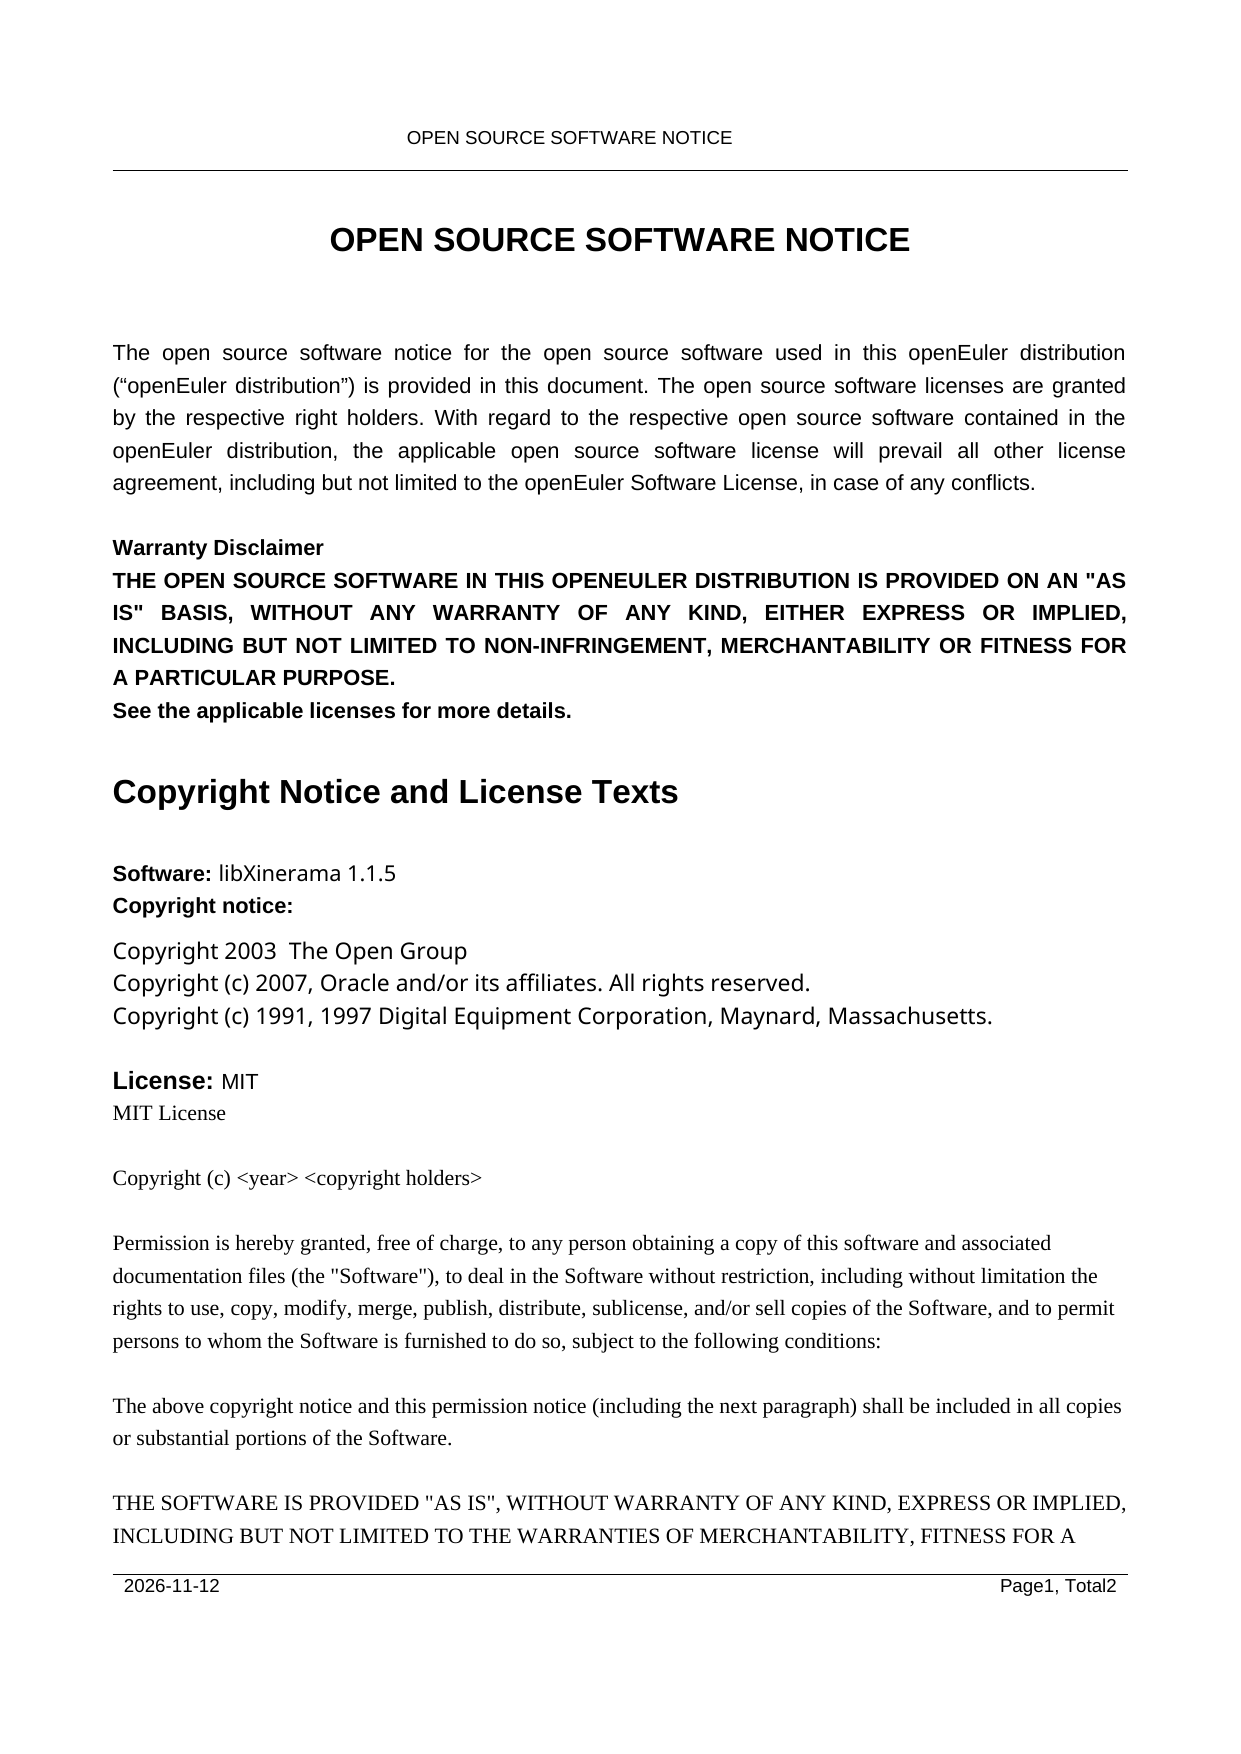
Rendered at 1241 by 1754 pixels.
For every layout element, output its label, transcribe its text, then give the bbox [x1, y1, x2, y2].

text The open source software notice for the open source software used in this openEuler distribution (“openEuler distribution”) is provided in this document. The open source software licenses are granted by the respective right holders. With regard to the respective open source software contained in the openEuler distribution, the applicable open source software license will prevail all other license agreement, including but not limited to the openEuler Software License, in case of any conflicts. [112, 336, 1128, 499]
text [112, 1096, 1128, 1551]
text Copyright notice: [112, 889, 1128, 921]
text Warranty Disclaimer [112, 531, 1128, 564]
text THE OPEN SOURCE SOFTWARE IN THIS OPENEULER DISTRIBUTION IS PROVIDED ON AN "AS IS" BASIS, WITHOUT ANY WARRANTY OF ANY KIND, EITHER EXPRESS OR IMPLIED, INCLUDING BUT NOT LIMITED TO NON-INFRINGEMENT, MERCHANTABILITY OR FITNESS FOR A PARTICULAR PURPOSE. See the applicable licenses for more details. [112, 564, 1128, 726]
text Copyright 2003 The Open Group Copyright (c) 2007, Oracle and/or its affiliates. All rights reserved. Copyright (c) 1991, 1997 Digital Equipment Corporation, Maynard, Massachusetts. [112, 934, 1128, 1064]
text Copyright Notice and License Texts [112, 759, 1128, 824]
text OPEN SOURCE SOFTWARE NOTICE [112, 206, 1128, 271]
title Software: libXinerama 1.1.5 [112, 856, 1128, 889]
text License: MIT [112, 1064, 1128, 1096]
